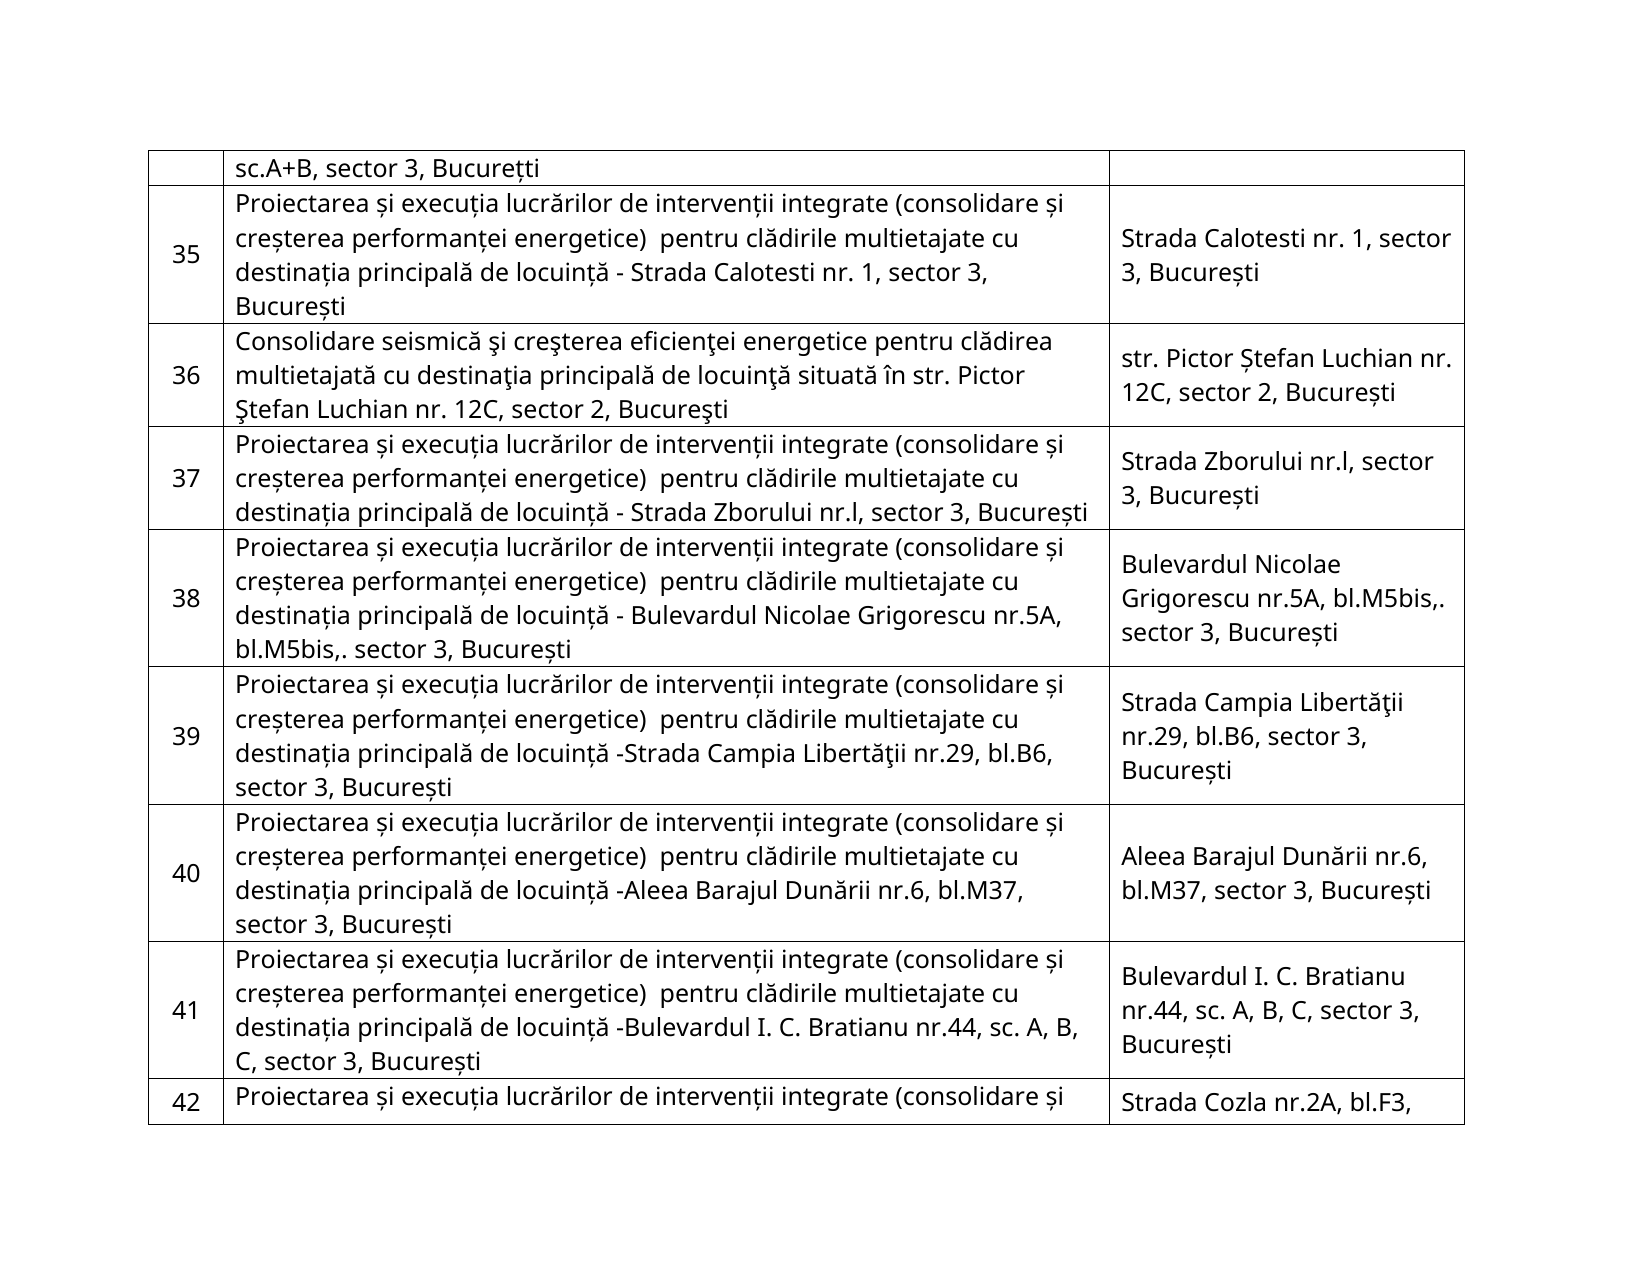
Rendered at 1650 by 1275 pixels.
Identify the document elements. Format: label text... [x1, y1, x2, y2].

table_cell Proiectarea și execuția lucrărilor de intervenții integrate (consolidare și creșterea performanței energetice) pentru clădirile multietajate cu destinația principală de locuință - Strada Calotesti nr. 1, sector 3, București [224, 186, 1109, 322]
table_cell Bulevardul I. C. Bratianu nr.44, sc. A, B, C, sector 3, București [1110, 942, 1464, 1078]
table_cell 40 [149, 805, 223, 941]
table_cell 38 [149, 530, 223, 666]
table_cell 36 [149, 324, 223, 426]
table_cell Proiectarea și execuția lucrărilor de intervenții integrate (consolidare și creșterea performanței energetice) pentru clădirile multietajate cu destinația principală de locuință - Bulevardul Nicolae Grigorescu nr.5A, bl.M5bis,. sector 3, București [224, 530, 1109, 666]
table_cell 35 [149, 186, 223, 322]
table_cell Aleea Barajul Dunării nr.6, bl.M37, sector 3, București [1110, 805, 1464, 941]
table_cell Strada Calotesti nr. 1, sector 3, București [1110, 186, 1464, 322]
table_cell 42 [149, 1079, 223, 1124]
table_cell Proiectarea și execuția lucrărilor de intervenții integrate (consolidare și creșterea performanței energetice) pentru clădirile multietajate cu destinația principală de locuință -Strada Campia Libertăţii nr.29, bl.B6, sector 3, București [224, 667, 1109, 803]
table_cell 37 [149, 427, 223, 529]
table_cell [224, 151, 1109, 185]
table_cell Proiectarea și execuția lucrărilor de intervenții integrate (consolidare și creșterea performanței energetice) pentru clădirile multietajate cu destinația principală de locuință -Bulevardul I. C. Bratianu nr.44, sc. A, B, C, sector 3, București [224, 942, 1109, 1078]
table_cell Bulevardul Nicolae Grigorescu nr.5A, bl.M5bis,. sector 3, București [1110, 530, 1464, 666]
table_cell 39 [149, 667, 223, 803]
table_cell 34 [149, 151, 223, 185]
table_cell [1110, 1079, 1464, 1124]
table_cell Proiectarea și execuția lucrărilor de intervenții integrate (consolidare și creșterea performanței energetice) pentru clădirile multietajate cu destinația principală de locuință -Aleea Barajul Dunării nr.6, bl.M37, sector 3, București [224, 805, 1109, 941]
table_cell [1110, 151, 1464, 185]
table_cell Strada Zborului nr.l, sector 3, București [1110, 427, 1464, 529]
table_cell 41 [149, 942, 223, 1078]
table_cell str. Pictor Ștefan Luchian nr. 12C, sector 2, București [1110, 324, 1464, 426]
table_cell Consolidare seismică şi creşterea eficienţei energetice pentru clădirea multietajată cu destinaţia principală de locuinţă situată în str. Pictor Ştefan Luchian nr. 12C, sector 2, Bucureşti [224, 324, 1109, 426]
table_cell Strada Campia Libertăţii nr.29, bl.B6, sector 3, București [1110, 667, 1464, 803]
table_cell Proiectarea și execuția lucrărilor de intervenții integrate (consolidare și creșterea performanței energetice) pentru clădirile multietajate cu destinația principală de locuință - Strada Zborului nr.l, sector 3, București [224, 427, 1109, 529]
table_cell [224, 1079, 1109, 1124]
